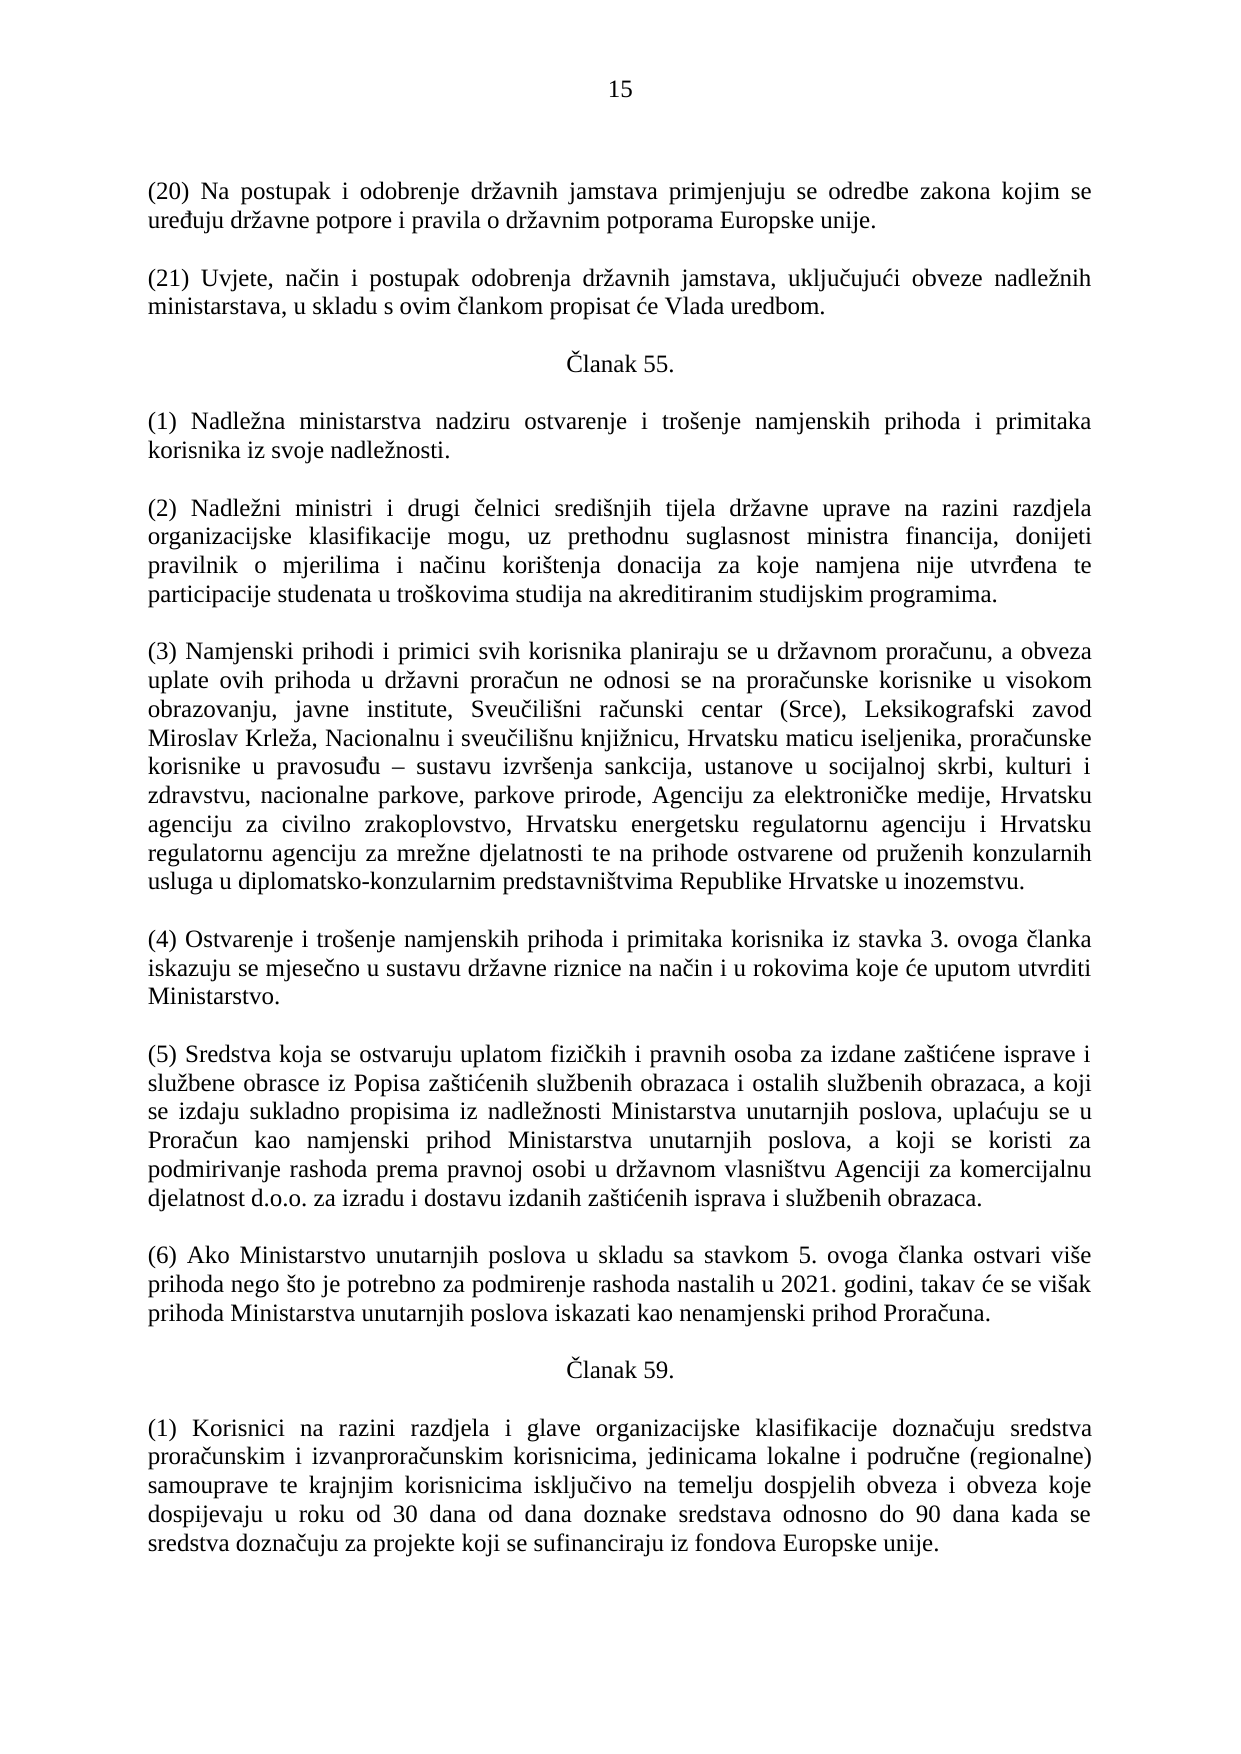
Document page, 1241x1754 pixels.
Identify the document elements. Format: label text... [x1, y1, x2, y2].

text Članak 59. [148, 1355, 1093, 1384]
text (2) Nadležni ministri i drugi čelnici središnjih tijela državne uprave na razini razdjela organizacijske klasifikacije mogu, uz prethodnu suglasnost ministra financija, donijeti pravilnik o mjerilima i načinu korištenja donacija za koje namjena nije utvrđena te participacije studenata u troškovima studija na akreditiranim studijskim programima. [148, 493, 1093, 608]
text (21) Uvjete, način i postupak odobrenja državnih jamstava, uključujući obveze nadležnih ministarstava, u skladu s ovim člankom propisat će Vlada uredbom. [148, 263, 1093, 320]
text (3) Namjenski prihodi i primici svih korisnika planiraju se u državnom proračunu, a obveza uplate ovih prihoda u državni proračun ne odnosi se na proračunske korisnike u visokom obrazovanju, javne institute, Sveučilišni računski centar (Srce), Leksikografski zavod Miroslav Krleža, Nacionalnu i sveučilišnu knjižnicu, Hrvatsku maticu iseljenika, proračunske korisnike u pravosuđu – sustavu izvršenja sankcija, ustanove u socijalnoj skrbi, kulturi i zdravstvu, nacionalne parkove, parkove prirode, Agenciju za elektroničke medije, Hrvatsku agenciju za civilno zrakoplovstvo, Hrvatsku energetsku regulatornu agenciju i Hrvatsku regulatornu agenciju za mrežne djelatnosti te na prihode ostvarene od pruženih konzularnih usluga u diplomatsko-konzularnim predstavništvima Republike Hrvatske u inozemstvu. [148, 636, 1093, 895]
text (5) Sredstva koja se ostvaruju uplatom fizičkih i pravnih osoba za izdane zaštićene isprave i službene obrasce iz Popisa zaštićenih službenih obrazaca i ostalih službenih obrazaca, a koji se izdaju sukladno propisima iz nadležnosti Ministarstva unutarnjih poslova, uplaćuju se u Proračun kao namjenski prihod Ministarstva unutarnjih poslova, a koji se koristi za podmirivanje rashoda prema pravnoj osobi u državnom vlasništvu Agenciji za komercijalnu djelatnost d.o.o. za izradu i dostavu izdanih zaštićenih isprava i službenih obrazaca. [148, 1039, 1093, 1211]
text Članak 55. [148, 349, 1093, 378]
text (20) Na postupak i odobrenje državnih jamstava primjenjuju se odredbe zakona kojim se uređuju državne potpore i pravila o državnim potporama Europske unije. [148, 176, 1093, 234]
text (6) Ako Ministarstvo unutarnjih poslova u skladu sa stavkom 5. ovoga članka ostvari više prihoda nego što je potrebno za podmirenje rashoda nastalih u 2021. godini, takav će se višak prihoda Ministarstva unutarnjih poslova iskazati kao nenamjenski prihod Proračuna. [148, 1240, 1093, 1326]
text (1) Korisnici na razini razdjela i glave organizacijske klasifikacije doznačuju sredstva proračunskim i izvanproračunskim korisnicima, jedinicama lokalne i područne (regionalne) samouprave te krajnjim korisnicima isključivo na temelju dospjelih obveza i obveza koje dospijevaju u roku od 30 dana od dana doznake sredstava odnosno do 90 dana kada se sredstva doznačuju za projekte koji se sufinanciraju iz fondova Europske unije. [148, 1413, 1093, 1556]
text (1) Nadležna ministarstva nadziru ostvarenje i trošenje namjenskih prihoda i primitaka korisnika iz svoje nadležnosti. [148, 406, 1093, 464]
text (4) Ostvarenje i trošenje namjenskih prihoda i primitaka korisnika iz stavka 3. ovoga članka iskazuju se mjesečno u sustavu državne riznice na način i u rokovima koje će uputom utvrditi Ministarstvo. [148, 924, 1093, 1010]
